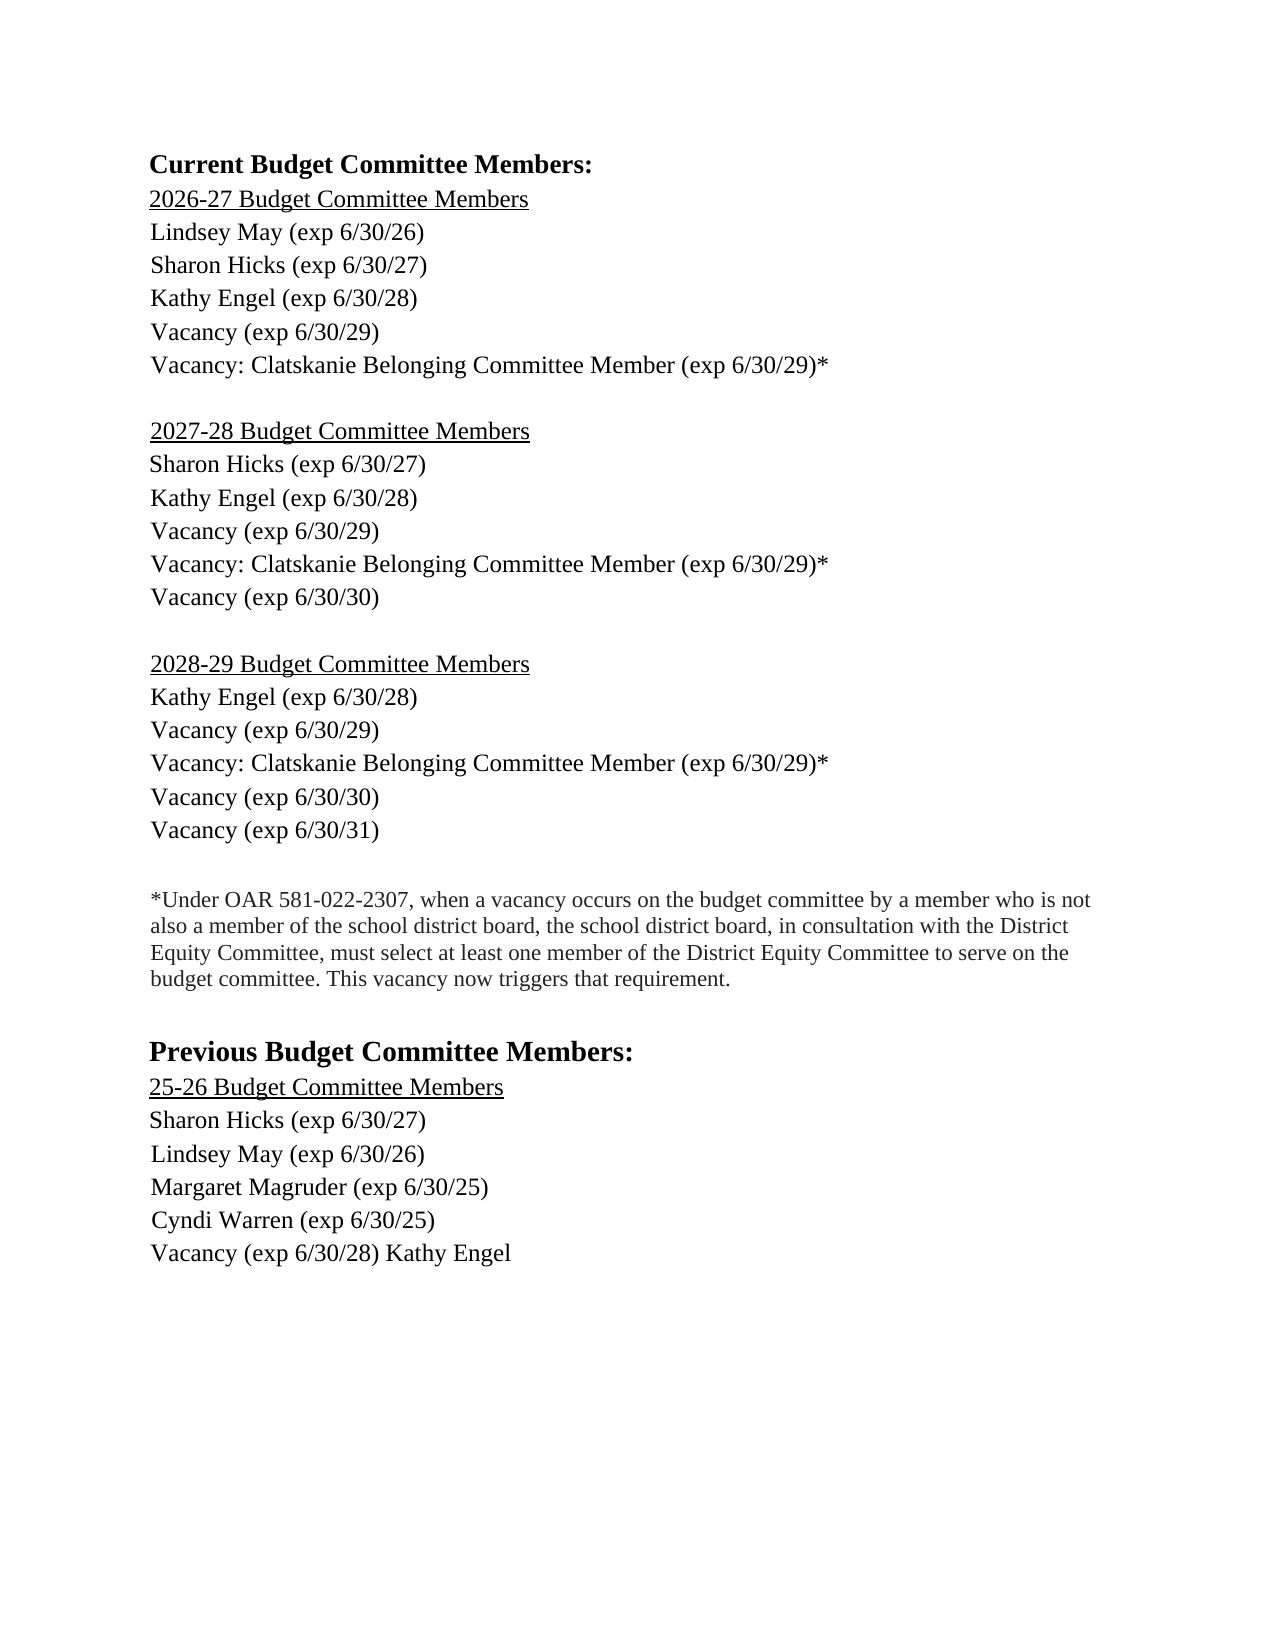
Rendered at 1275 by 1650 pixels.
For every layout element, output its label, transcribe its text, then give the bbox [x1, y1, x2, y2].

text Vacancy: Clatskanie Belonging Committee Member (exp 6/30/29)* [150, 748, 1124, 777]
text Vacancy: Clatskanie Belonging Committee Member (exp 6/30/29)* [150, 549, 1124, 578]
text Vacancy (exp 6/30/29) [150, 715, 1124, 744]
text Previous Budget Committee Members: [149, 1034, 1124, 1068]
text Current Budget Committee Members: [149, 148, 1124, 179]
text Vacancy (exp 6/30/30) [150, 782, 1124, 811]
text Vacancy (exp 6/30/31) [150, 815, 1124, 844]
text Vacancy (exp 6/30/29) [150, 317, 1124, 345]
text *Under OAR 581-022-2307, when a vacancy occurs on the budget committee by a member who is not also a member of the school district board, the school district board, in consultation with the District Equity Committee, must select at least one member of the District Equity Committee to serve on the budget committee. This vacancy now triggers that requirement. [731, 886, 1124, 992]
text 25-26 Budget Committee Members [149, 1072, 1124, 1101]
text Margaret Magruder (exp 6/30/25) [150, 1172, 1124, 1201]
text Vacancy (exp 6/30/30) [150, 582, 1124, 611]
text Kathy Engel (exp 6/30/28) [150, 682, 1124, 711]
text Cyndi Warren (exp 6/30/25) [151, 1205, 1124, 1234]
text Sharon Hicks (exp 6/30/27) [149, 449, 1124, 478]
text Sharon Hicks (exp 6/30/27) [149, 1105, 1124, 1134]
text 2026-27 Budget Committee Members [149, 184, 1124, 212]
text 2028-29 Budget Committee Members [150, 649, 1124, 678]
text Kathy Engel (exp 6/30/28) [150, 483, 1124, 511]
text Vacancy (exp 6/30/28) Kathy Engel [150, 1238, 1124, 1267]
text Sharon Hicks (exp 6/30/27) [150, 250, 1124, 279]
text Vacancy (exp 6/30/29) [150, 516, 1124, 545]
text Kathy Engel (exp 6/30/28) [150, 283, 1124, 312]
text Vacancy: Clatskanie Belonging Committee Member (exp 6/30/29)* [150, 350, 1124, 378]
text Lindsey May (exp 6/30/26) [151, 1139, 1124, 1167]
text Lindsey May (exp 6/30/26) [150, 217, 1124, 246]
text 2027-28 Budget Committee Members [150, 416, 1124, 445]
